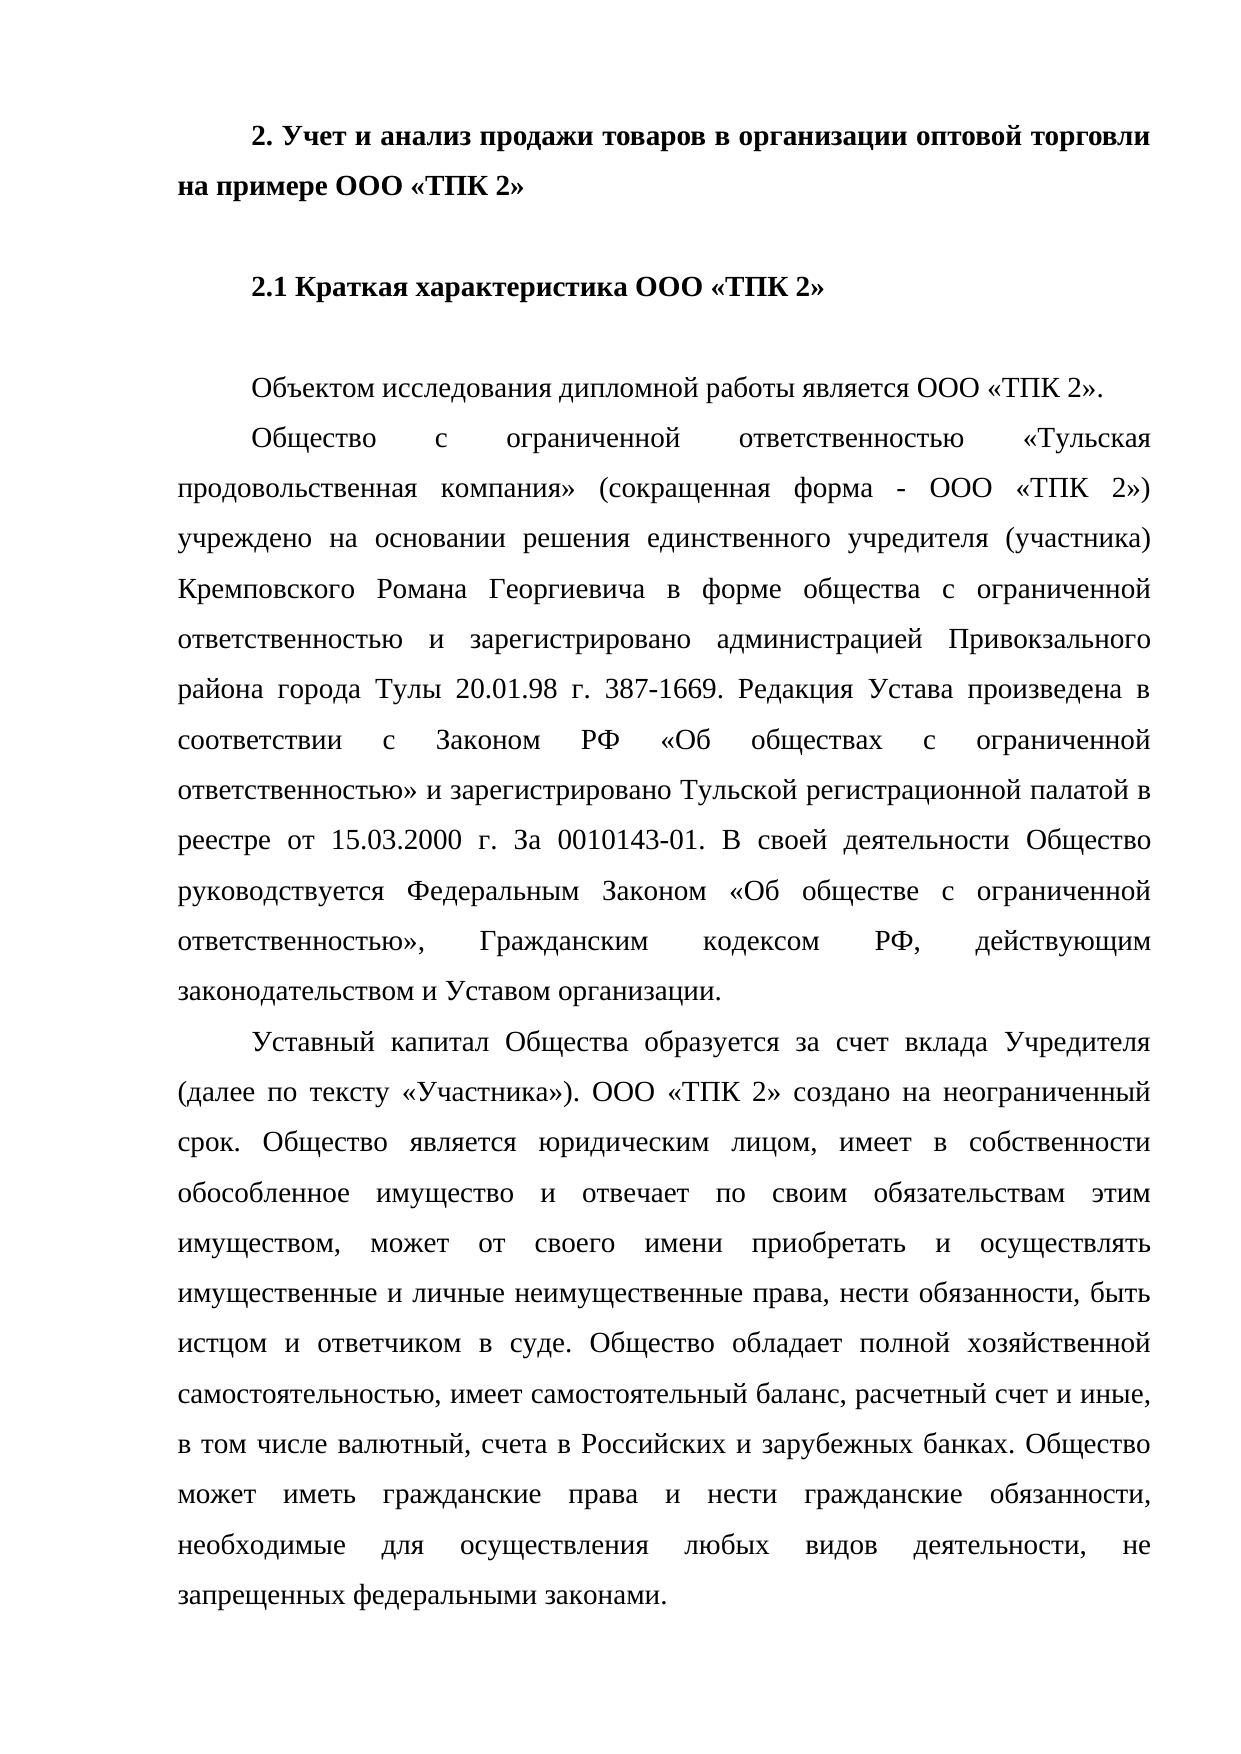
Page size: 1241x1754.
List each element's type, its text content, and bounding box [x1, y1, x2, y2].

subtitle 2.1 Краткая характеристика ООО «ТПК 2» [177, 269, 1152, 303]
text Уставный капитал Общества образуется за счет вклада Учредителя (далее по тексту «Участника»). ООО «ТПК 2» создано на неограниченный срок. Общество является юридическим лицом, имеет в собственности обособленное имущество и отвечает по своим обязательствам этим имуществом, может от своего имени приобретать и осуществлять имущественные и личные неимущественные права, нести обязанности, быть истцом и ответчиком в суде. Общество обладает полной хозяйственной самостоятельностью, имеет самостоятельный баланс, расчетный счет и иные, в том числе валютный, счета в Российских и зарубежных банках. Общество может иметь гражданские права и нести гражданские обязанности, необходимые для осуществления любых видов деятельности, не запрещенных федеральными законами. [177, 1024, 1152, 1611]
subtitle 2. Учет и анализ продажи товаров в организации оптовой торговли на примере ООО «ТПК 2» [177, 118, 1152, 202]
text Общество с ограниченной ответственностью «Тульская продовольственная компания» (сокращенная форма - ООО «ТПК 2») учреждено на основании решения единственного учредителя (участника) Кремповского Романа Георгиевича в форме общества с ограниченной ответственностью и зарегистрировано администрацией Привокзального района города Тулы 20.01.98 г. 387-1669. Редакция Устава произведена в соответствии с Законом РФ «Об обществах с ограниченной ответственностью» и зарегистрировано Тульской регистрационной палатой в реестре от 15.03.2000 г. За 0010143-01. В своей деятельности Общество руководствуется Федеральным Законом «Об обществе с ограниченной ответственностью», Гражданским кодексом РФ, действующим законодательством и Уставом организации. [177, 420, 1152, 1007]
text Объектом исследования дипломной работы является ООО «ТПК 2». [177, 370, 1152, 403]
